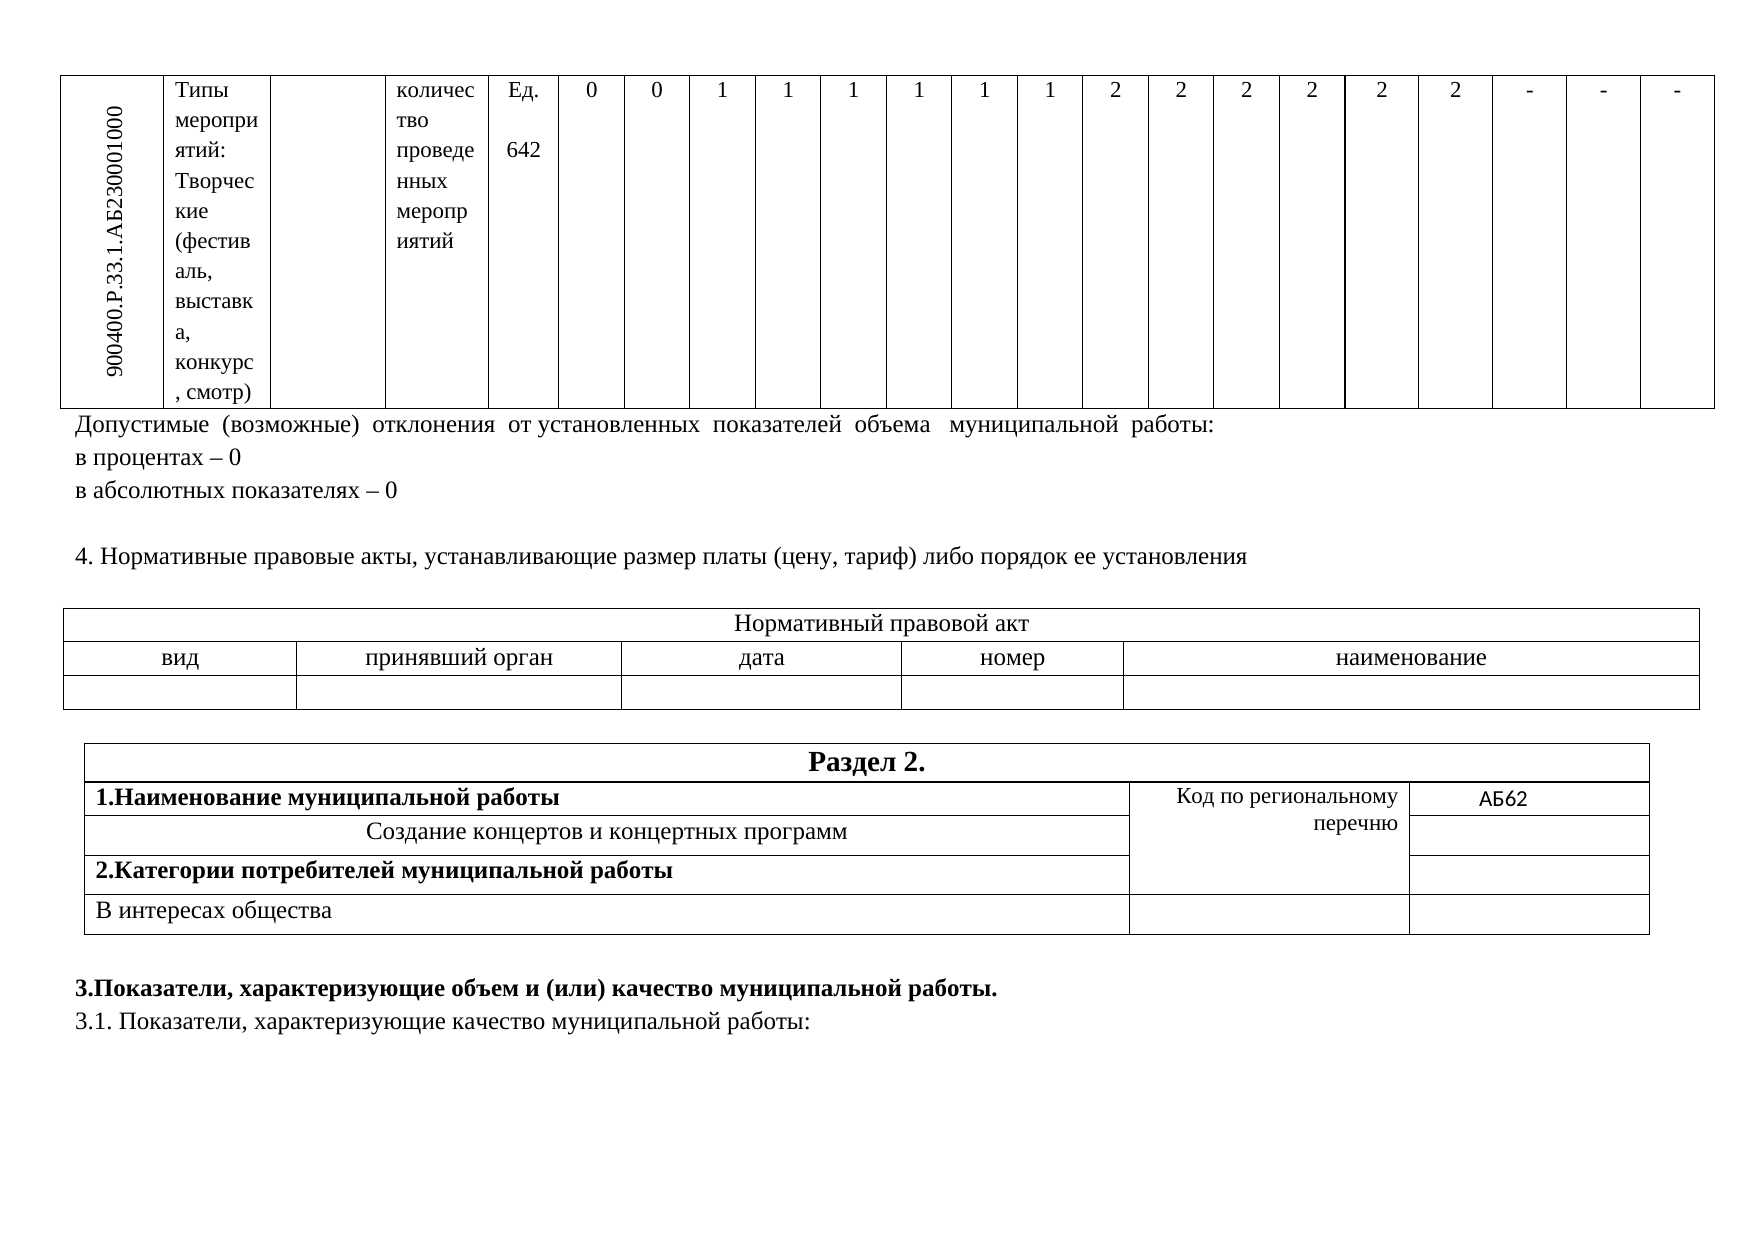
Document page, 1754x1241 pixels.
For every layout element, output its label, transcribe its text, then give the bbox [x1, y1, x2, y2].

table_cell В интересах общества [85, 895, 1129, 934]
table_cell 2 [1346, 76, 1418, 408]
table_cell [297, 676, 621, 709]
table_cell 1 [887, 76, 951, 408]
table_cell [1410, 816, 1649, 854]
table_header Раздел 2. [85, 744, 1649, 781]
table_header Нормативный правовой акт [64, 609, 1699, 641]
text в абсолютных показателях – 0 [75, 475, 1679, 504]
table_cell [1124, 676, 1699, 709]
table_cell 2 [1280, 76, 1344, 408]
table_cell - [1493, 76, 1566, 408]
text Допустимые (возможные) отклонения от установленных показателей объема муниципальной работы: [75, 409, 1679, 438]
text 4. Нормативные правовые акты, устанавливающие размер платы (цену, тариф) либо порядок ее установления [75, 541, 1679, 570]
table_cell 2.Категории потребителей муниципальной работы [85, 856, 1129, 894]
table_cell 2 [1149, 76, 1213, 408]
table_cell номер [902, 642, 1123, 675]
table_cell вид [64, 642, 296, 675]
text 3.Показатели, характеризующие объем и (или) качество муниципальной работы. [75, 973, 1679, 1002]
table_cell [64, 676, 296, 709]
table_cell 1.Наименование муниципальной работы [85, 783, 1129, 815]
table_cell 2 [1083, 76, 1148, 408]
table_cell [1410, 783, 1649, 815]
table_cell Код по региональному перечню [1130, 783, 1409, 894]
table_cell - [1567, 76, 1640, 408]
table_cell 1 [756, 76, 820, 408]
table_cell [1130, 895, 1409, 934]
text в процентах – 0 [75, 442, 1679, 471]
table_cell [1410, 856, 1649, 894]
table_cell принявший орган [297, 642, 621, 675]
table_cell - [1641, 76, 1714, 408]
table_cell [902, 676, 1123, 709]
table_cell 1 [1018, 76, 1082, 408]
table_cell 2 [1214, 76, 1279, 408]
table_cell дата [622, 642, 901, 675]
table_cell Создание концертов и концертных программ [85, 816, 1129, 854]
table_cell [622, 676, 901, 709]
table_cell 1 [952, 76, 1017, 408]
table_cell количество проведенных мероприятий [386, 76, 488, 408]
table_cell 2 [1419, 76, 1492, 408]
table_cell [271, 76, 385, 408]
table_cell 0 [559, 76, 624, 408]
table_cell 0 [625, 76, 689, 408]
table_cell 900400.Р.33.1.АБ230001000 [61, 76, 163, 408]
table_cell наименование [1124, 642, 1699, 675]
text 3.1. Показатели, характеризующие качество муниципальной работы: [75, 1006, 1679, 1035]
table_cell 1 [821, 76, 886, 408]
table_cell 1 [690, 76, 755, 408]
table_cell Ед. 642 [489, 76, 558, 408]
table_cell Типы мероприятий: Творческие (фестиваль, выставка, конкурс, смотр) [164, 76, 270, 408]
table_cell [1410, 895, 1649, 934]
